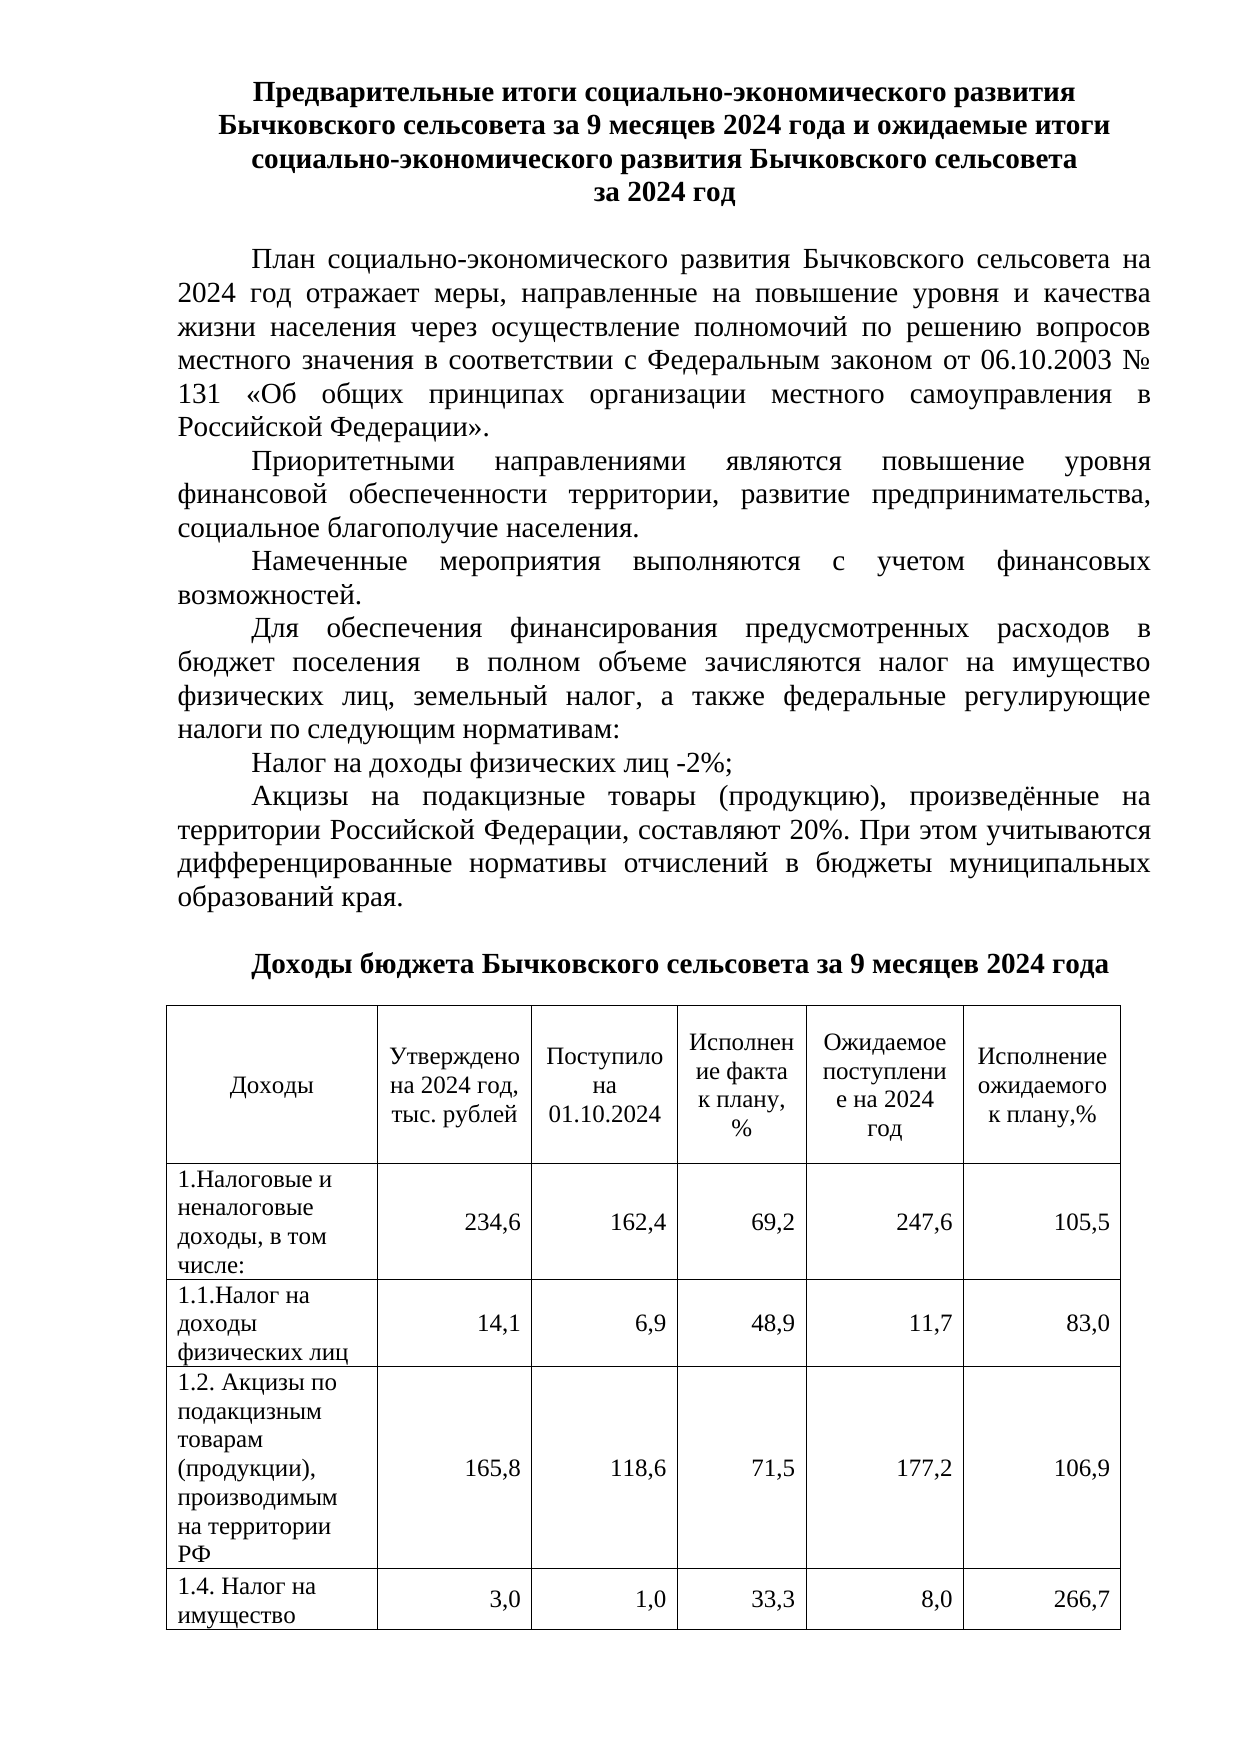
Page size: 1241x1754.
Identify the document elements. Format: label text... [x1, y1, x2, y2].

table_cell 1.2. Акцизы по подакцизным товарам (продукции), производимым на территории РФ [167, 1367, 377, 1568]
table_cell 48,9 [678, 1280, 806, 1366]
table_cell 118,6 [532, 1367, 677, 1568]
table_cell 71,5 [678, 1367, 806, 1568]
table_cell 11,7 [807, 1280, 963, 1366]
table_cell 1.Налоговые и неналоговые доходы, в том числе: [167, 1164, 377, 1279]
table_header Исполнение факта к плану, % [678, 1006, 806, 1163]
table_cell 69,2 [678, 1164, 806, 1279]
text Доходы бюджета Бычковского сельсовета за 9 месяцев 2024 года [177, 946, 1152, 979]
table_cell 234,6 [378, 1164, 531, 1279]
table_cell 1,0 [532, 1569, 677, 1628]
table_cell 83,0 [964, 1280, 1120, 1366]
text за 2024 год [177, 174, 1152, 208]
table_header Поступило на 01.10.2024 [532, 1006, 677, 1163]
text Приоритетными направлениями являются повышение уровня финансовой обеспеченности территории, развитие предпринимательства, социальное благополучие населения. [177, 443, 1152, 543]
table_cell 165,8 [378, 1367, 531, 1568]
text Акцизы на подакцизные товары (продукцию), произведённые на территории Российской Федерации, составляют 20%. При этом учитываются дифференцированные нормативы отчислений в бюджеты муниципальных образований края. [177, 778, 1152, 912]
text Намеченные мероприятия выполняются с учетом финансовых возможностей. [177, 543, 1152, 611]
table_cell 1.1.Налог на доходы физических лиц [167, 1280, 377, 1366]
table_header Исполнение ожидаемого к плану,% [964, 1006, 1120, 1163]
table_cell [167, 1569, 377, 1628]
table_header Ожидаемое поступление на 2024 год [807, 1006, 963, 1163]
table_header Доходы [167, 1006, 377, 1163]
table_cell 3,0 [378, 1569, 531, 1628]
table_cell 106,9 [964, 1367, 1120, 1568]
table_cell 177,2 [807, 1367, 963, 1568]
text Предварительные итоги социально-экономического развития Бычковского сельсовета за 9 месяцев 2024 года и ожидаемые итоги социально-экономического развития Бычковского сельсовета [177, 74, 1152, 174]
table_cell 8,0 [807, 1569, 963, 1628]
table_cell 105,5 [964, 1164, 1120, 1279]
text Налог на доходы физических лиц -2%; [177, 745, 1152, 778]
text Для обеспечения финансирования предусмотренных расходов в бюджет поселения в полном объеме зачисляются налог на имущество физических лиц, земельный налог, а также федеральные регулирующие налоги по следующим нормативам: [177, 611, 1152, 745]
table_cell 247,6 [807, 1164, 963, 1279]
text План социально-экономического развития Бычковского сельсовета на 2024 год отражает меры, направленные на повышение уровня и качества жизни населения через осуществление полномочий по решению вопросов местного значения в соответствии с Федеральным законом от 06.10.2003 № 131 «Об общих принципах организации местного самоуправления в Российской Федерации». [177, 242, 1152, 443]
table_cell 266,7 [964, 1569, 1120, 1628]
table_cell 6,9 [532, 1280, 677, 1366]
table_cell 33,3 [678, 1569, 806, 1628]
table_cell 14,1 [378, 1280, 531, 1366]
table_header Утверждено на 2024 год, тыс. рублей [378, 1006, 531, 1163]
table_cell 162,4 [532, 1164, 677, 1279]
